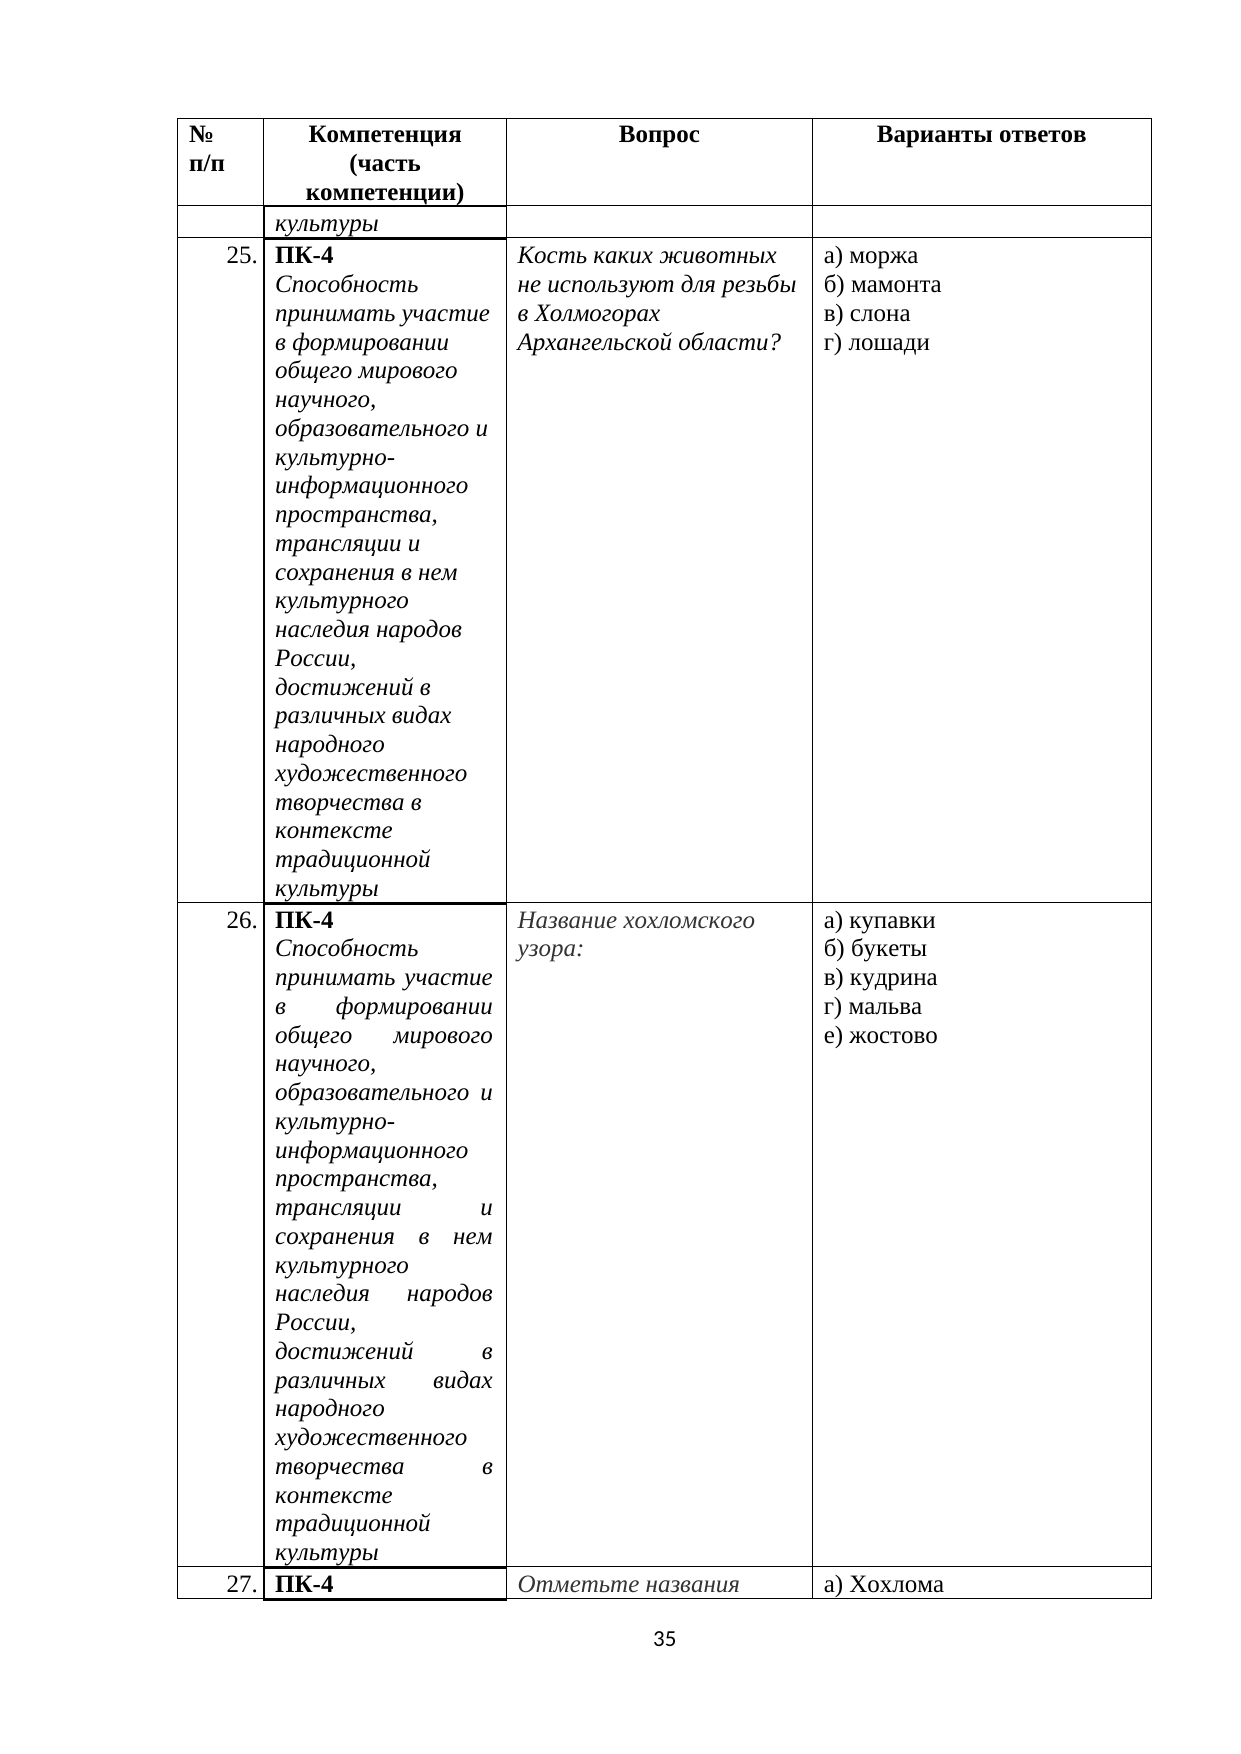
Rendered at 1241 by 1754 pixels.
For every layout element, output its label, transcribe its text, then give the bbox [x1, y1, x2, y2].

table_header № п/п [178, 119, 263, 205]
table_cell а) моржа б) мамонта в) слона г) лошади [813, 238, 1151, 902]
table_cell [178, 238, 263, 902]
table_cell [178, 903, 263, 1566]
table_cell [507, 206, 812, 237]
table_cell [265, 1569, 506, 1598]
table_cell Кость каких животных не используют для резьбы в Холмогорах Архангельской области? [507, 238, 812, 902]
table_cell Название хохломского узора: [507, 903, 812, 1566]
table_cell а) купавки б) букеты в) кудрина г) мальва е) жостово [813, 903, 1151, 1566]
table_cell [813, 206, 1151, 237]
table_cell [178, 206, 263, 237]
table_header Варианты ответов [813, 119, 1151, 205]
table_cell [507, 1567, 812, 1598]
table_cell [178, 1567, 263, 1598]
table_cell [813, 1567, 1151, 1598]
table_header Вопрос [507, 119, 812, 205]
table_header Компетенция (часть компетенции) [264, 119, 506, 205]
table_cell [265, 207, 506, 237]
